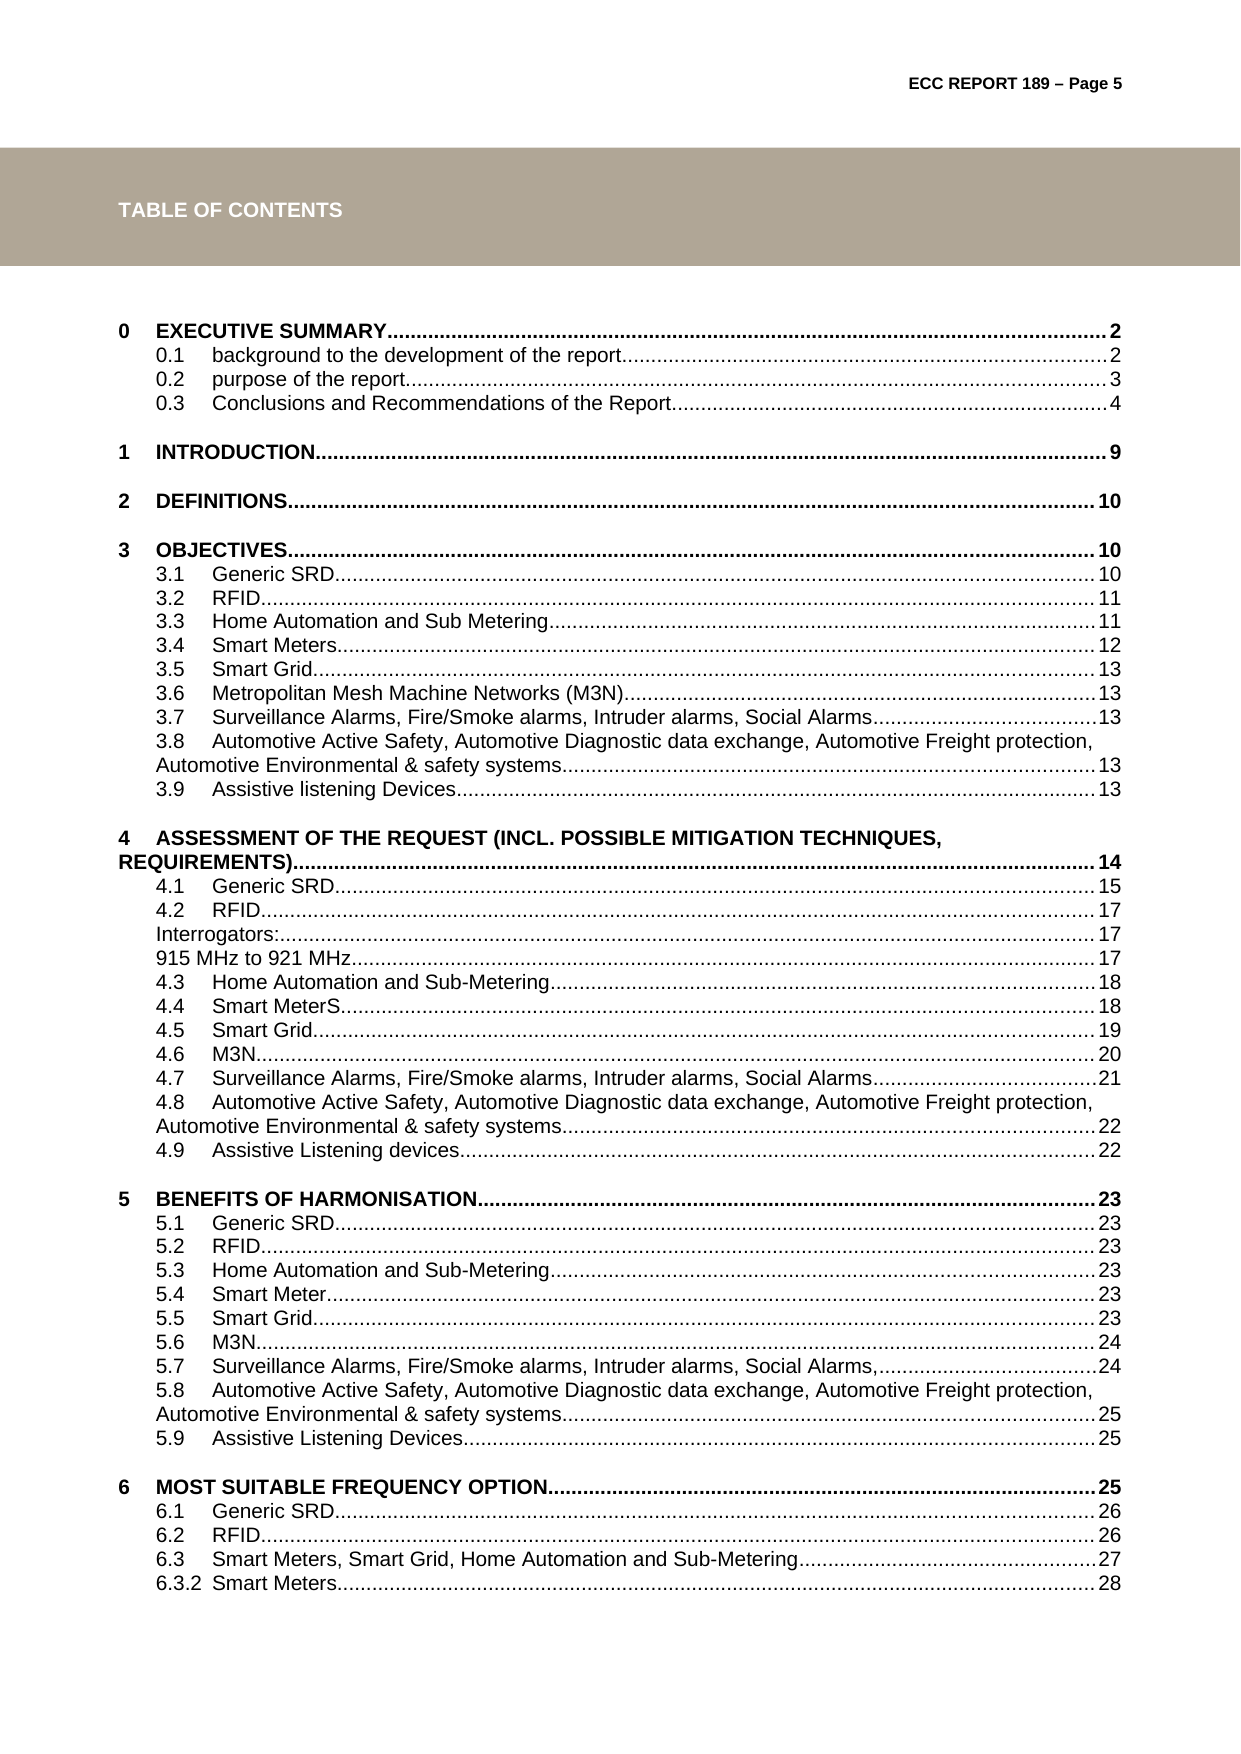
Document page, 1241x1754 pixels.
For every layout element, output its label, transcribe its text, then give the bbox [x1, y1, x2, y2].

text 5 Benefits of harmoniSation 23 [118, 1186, 1122, 1210]
text 1 Introduction 9 [118, 439, 1122, 463]
text 5.9 Assistive Listening Devices 25 [156, 1426, 1122, 1450]
text Interrogators: 17 [156, 922, 1122, 946]
text 5.7 Surveillance Alarms, Fire/Smoke alarms, Intruder alarms, Social Alarms, 24 [156, 1354, 1122, 1378]
text 6 Most suitable frequency option 25 [118, 1475, 1122, 1499]
text 6.2 RFID 26 [156, 1523, 1122, 1547]
text 4 Assessment of the Request (incl. possible mitigation techniques, requirements) 14 [118, 826, 1122, 874]
text 3.5 Smart Grid 13 [156, 657, 1122, 681]
text 6.3 Smart Meters, Smart Grid, Home Automation and Sub-Metering 27 [156, 1547, 1122, 1571]
text 4.2 RFID 17 [156, 898, 1122, 922]
text 4.9 Assistive Listening devices 22 [156, 1137, 1122, 1161]
text 3 Objectives 10 [118, 537, 1122, 561]
text TABLE OF CONTENTS [118, 198, 1122, 222]
text 3.2 RFID 11 [156, 585, 1122, 609]
text 915 MHz to 921 MHz 17 [156, 946, 1122, 970]
text 4.5 Smart Grid 19 [156, 1018, 1122, 1042]
text 4.7 Surveillance Alarms, Fire/Smoke alarms, Intruder alarms, Social Alarms 21 [156, 1066, 1122, 1089]
text 3.9 Assistive listening Devices 13 [156, 777, 1122, 801]
text 3.4 Smart Meters 12 [156, 633, 1122, 657]
text 5.4 Smart Meter 23 [156, 1282, 1122, 1306]
text 3.1 Generic SRD 10 [156, 561, 1122, 585]
text 3.8 Automotive Active Safety, Automotive Diagnostic data exchange, Automotive Freight protection, Automotive Environmental & safety systems 13 [156, 729, 1122, 777]
text 0 Executive summary 2 [118, 319, 1122, 343]
text 6.1 Generic SRD 26 [156, 1499, 1122, 1523]
text 0.3 Conclusions and Recommendations of the Report 4 [156, 391, 1122, 414]
text 5.5 Smart Grid 23 [156, 1306, 1122, 1330]
text 6.3.2 Smart Meters 28 [156, 1571, 1122, 1595]
text 5.2 RFID 23 [156, 1234, 1122, 1258]
text 4.1 Generic SRD 15 [156, 874, 1122, 898]
text 4.3 Home Automation and Sub-Metering 18 [156, 970, 1122, 994]
text 2 Definitions 10 [118, 488, 1122, 512]
text 5.1 Generic SRD 23 [156, 1210, 1122, 1234]
text 4.4 Smart MeterS 18 [156, 994, 1122, 1018]
text 4.6 M3N 20 [156, 1042, 1122, 1066]
text 5.6 M3N 24 [156, 1330, 1122, 1354]
text 5.8 Automotive Active Safety, Automotive Diagnostic data exchange, Automotive Freight protection, Automotive Environmental & safety systems 25 [156, 1378, 1122, 1426]
text 5.3 Home Automation and Sub-Metering 23 [156, 1258, 1122, 1282]
text 0.1 background to the development of the report 2 [156, 343, 1122, 367]
text 0.2 purpose of the report 3 [156, 367, 1122, 391]
text 3.6 Metropolitan Mesh Machine Networks (M3N) 13 [156, 681, 1122, 705]
text 4.8 Automotive Active Safety, Automotive Diagnostic data exchange, Automotive Freight protection, Automotive Environmental & safety systems 22 [156, 1089, 1122, 1137]
text 3.7 Surveillance Alarms, Fire/Smoke alarms, Intruder alarms, Social Alarms 13 [156, 705, 1122, 729]
text 3.3 Home Automation and Sub Metering 11 [156, 609, 1122, 633]
